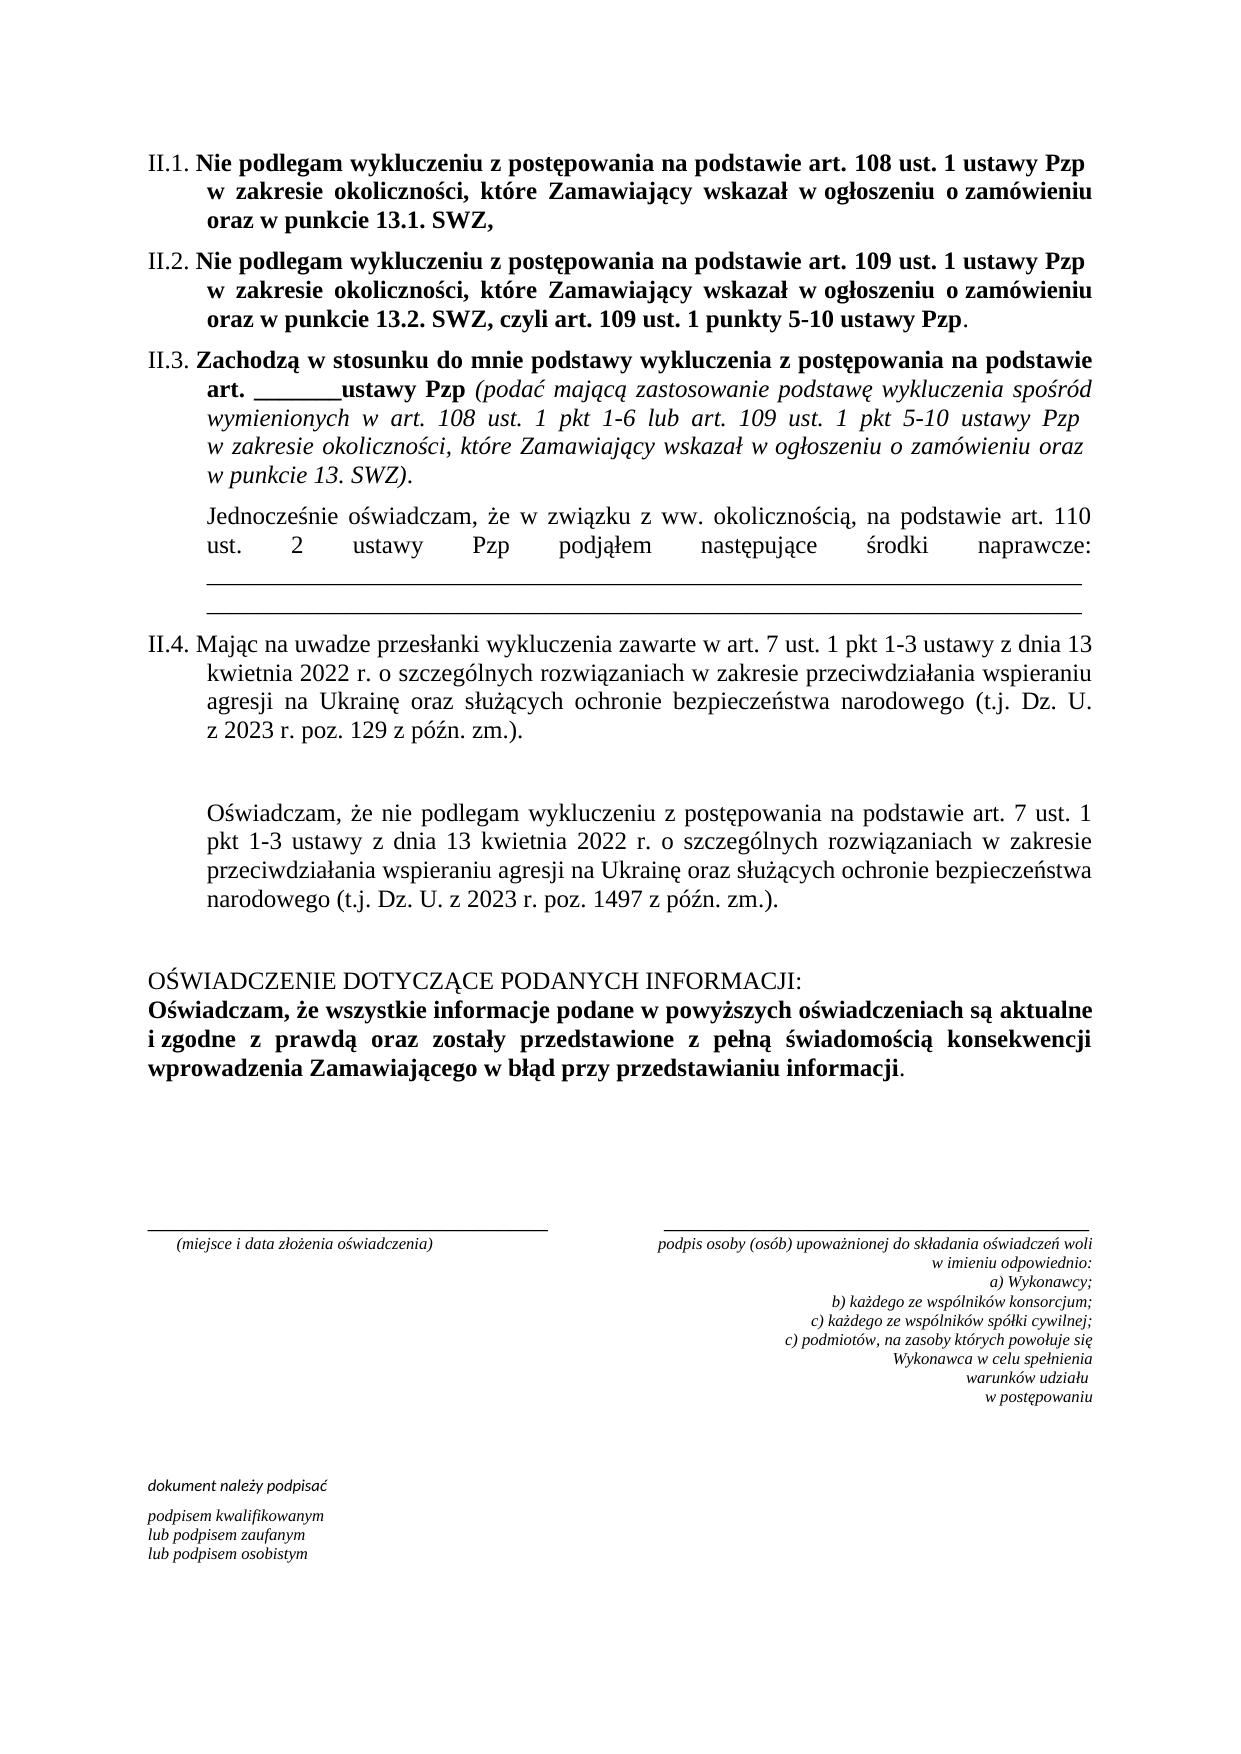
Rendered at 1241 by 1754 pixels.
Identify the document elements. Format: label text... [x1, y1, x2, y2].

text ________________________________ __________________________________ [148, 1205, 1093, 1234]
text (miejsce i data złożenia oświadczenia) podpis osoby (osób) upoważnionej do składania oświadczeń woli w imieniu odpowiednio: [148, 1234, 1093, 1272]
text lub podpisem zaufanym [148, 1525, 1093, 1544]
text c) każdego ze wspólników spółki cywilnej; [148, 1311, 1093, 1330]
text Oświadczam, że nie podlegam wykluczeniu z postępowania na podstawie art. 7 ust. 1 pkt 1-3 ustawy z dnia 13 kwietnia 2022 r. o szczególnych rozwiązaniach w zakresie przeciwdziałania wspieraniu agresji na Ukrainę oraz służących ochronie bezpieczeństwa narodowego (t.j. Dz. U. z 2023 r. poz. 1497 z późn. zm.). [207, 798, 1093, 913]
text II.1. Nie podlegam wykluczeniu z postępowania na podstawie art. 108 ust. 1 ustawy Pzp w zakresie okoliczności, które Zamawiający wskazał w ogłoszeniu o zamówieniu oraz w punkcie 13.1. SWZ, [148, 148, 1093, 234]
text podpisem kwalifikowanym [148, 1506, 1093, 1525]
text dokument należy podpisać [148, 1475, 1093, 1495]
text Oświadczam, że wszystkie informacje podane w powyższych oświadczeniach są aktualne i zgodne z prawdą oraz zostały przedstawione z pełną świadomością konsekwencji wprowadzenia Zamawiającego w błąd przy przedstawianiu informacji. [148, 995, 1093, 1081]
text OŚWIADCZENIE DOTYCZĄCE PODANYCH INFORMACJI: [148, 966, 1093, 995]
text b) każdego ze wspólników konsorcjum; [148, 1291, 1093, 1311]
text II.2. Nie podlegam wykluczeniu z postępowania na podstawie art. 109 ust. 1 ustawy Pzp w zakresie okoliczności, które Zamawiający wskazał w ogłoszeniu o zamówieniu oraz w punkcie 13.2. SWZ, czyli art. 109 ust. 1 punkty 5-10 ustawy Pzp. [148, 246, 1093, 333]
text II.4. Mając na uwadze przesłanki wykluczenia zawarte w art. 7 ust. 1 pkt 1-3 ustawy z dnia 13 kwietnia 2022 r. o szczególnych rozwiązaniach w zakresie przeciwdziałania wspieraniu agresji na Ukrainę oraz służących ochronie bezpieczeństwa narodowego (t.j. Dz. U. z 2023 r. poz. 129 z późn. zm.). [148, 629, 1093, 744]
text warunków udziału w postępowaniu [148, 1368, 1093, 1406]
text II.3. Zachodzą w stosunku do mnie podstawy wykluczenia z postępowania na podstawie art. _______ustawy Pzp (podać mającą zastosowanie podstawę wykluczenia spośród wymienionych w art. 108 ust. 1 pkt 1-6 lub art. 109 ust. 1 pkt 5-10 ustawy Pzp w zakresie okoliczności, które Zamawiający wskazał w ogłoszeniu o zamówieniu oraz w punkcie 13. SWZ). [148, 345, 1093, 489]
text c) podmiotów, na zasoby których powołuje się [148, 1330, 1093, 1349]
text lub podpisem osobistym [148, 1544, 1093, 1563]
text a) Wykonawcy; [148, 1272, 1093, 1291]
text Wykonawca w celu spełnienia [148, 1349, 1093, 1368]
text Jednocześnie oświadczam, że w związku z ww. okolicznością, na podstawie art. 110 ust. 2 ustawy Pzp podjąłem następujące środki naprawcze: ____________________________________________________________________________________________________________________________________________ [207, 501, 1093, 616]
